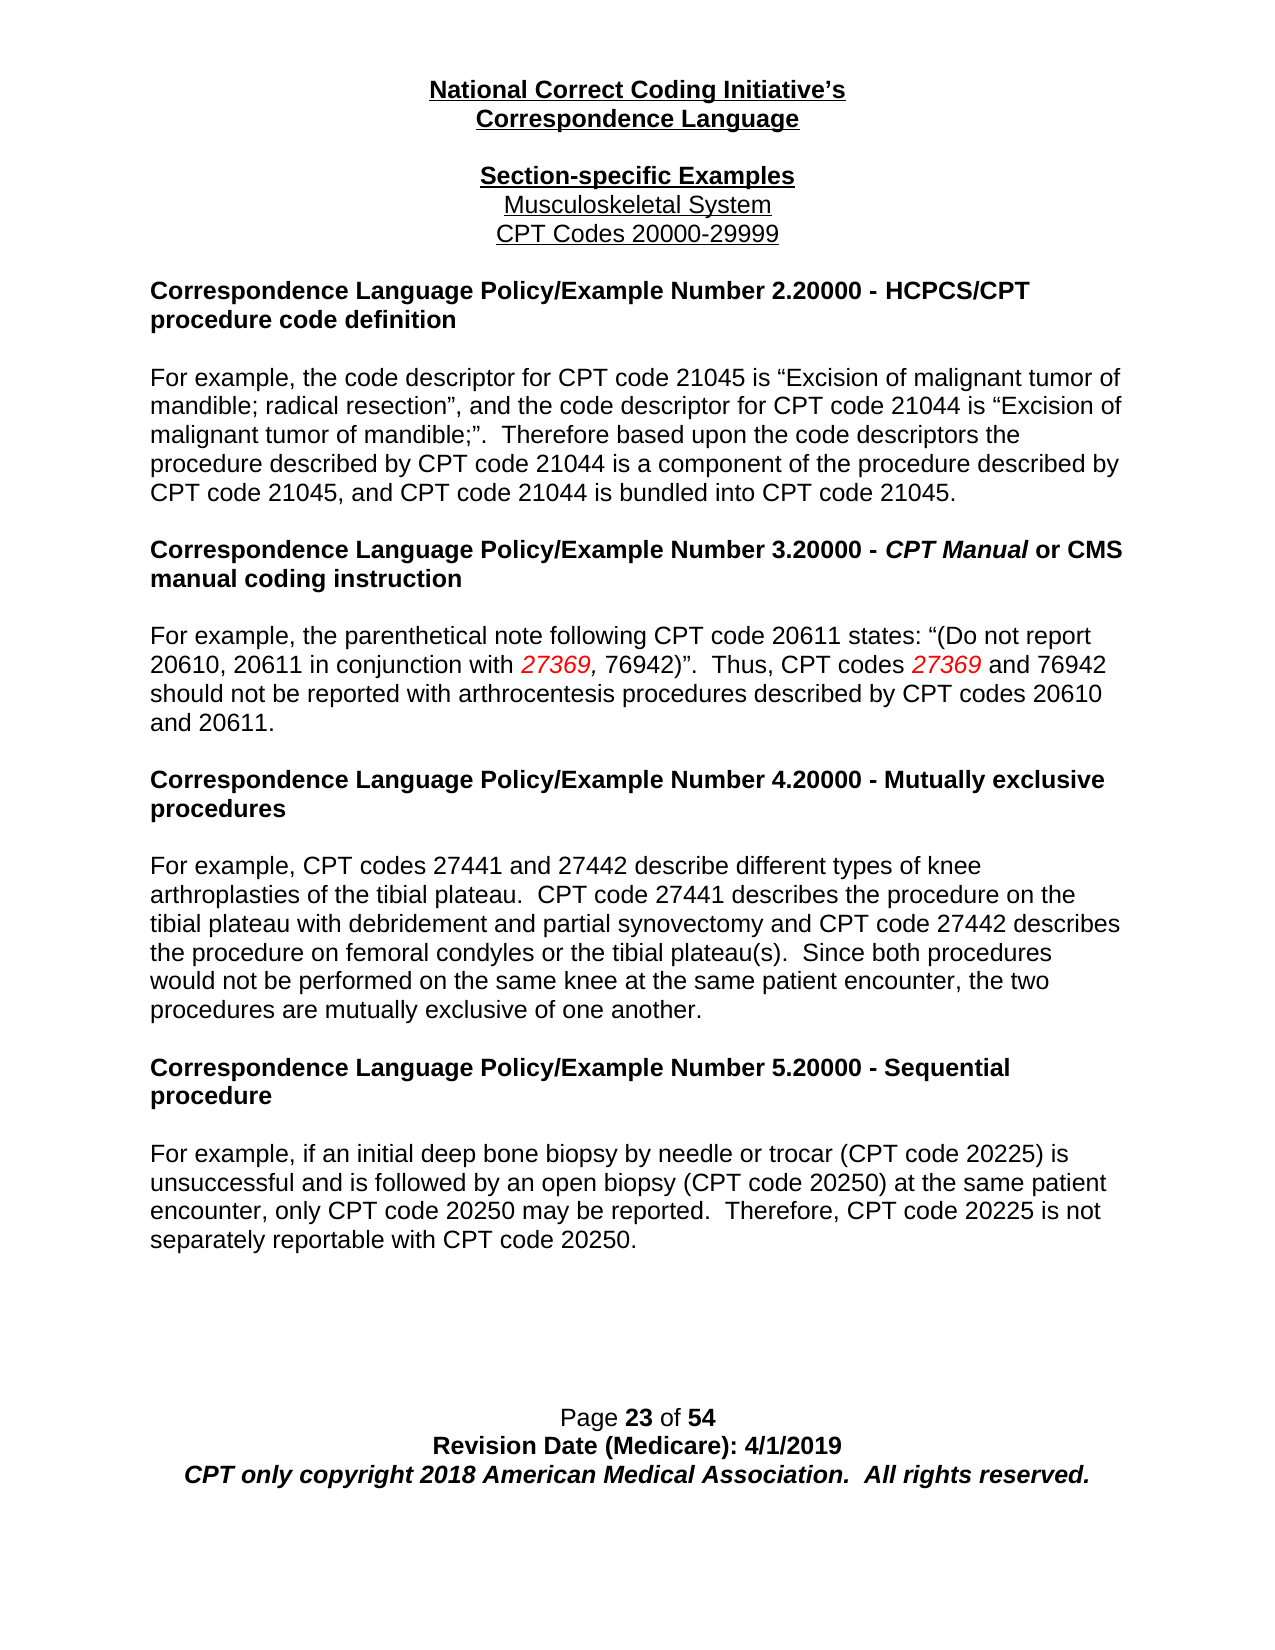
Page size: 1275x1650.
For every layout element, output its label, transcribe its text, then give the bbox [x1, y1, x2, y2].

subtitle Correspondence Language Policy/Example Number 2.20000 - HCPCS/CPT procedure code definition [150, 276, 1125, 334]
subtitle Correspondence Language Policy/Example Number 4.20000 - Mutually exclusive procedures [150, 765, 1125, 822]
text For example, CPT codes 27441 and 27442 describe different types of knee arthroplasties of the tibial plateau. CPT code 27441 describes the procedure on the tibial plateau with debridement and partial synovectomy and CPT code 27442 describes the procedure on femoral condyles or the tibial plateau(s). Since both procedures would not be performed on the same knee at the same patient encounter, the two procedures are mutually exclusive of one another. [150, 851, 1125, 1024]
text For example, if an initial deep bone biopsy by needle or trocar (CPT code 20225) is unsuccessful and is followed by an open biopsy (CPT code 20250) at the same patient encounter, only CPT code 20250 may be reported. Therefore, CPT code 20225 is not separately reportable with CPT code 20250. [150, 1139, 1125, 1254]
text For example, the code descriptor for CPT code 21045 is “Excision of malignant tumor of mandible; radical resection”, and the code descriptor for CPT code 21044 is “Excision of malignant tumor of mandible;”. Therefore based upon the code descriptors the procedure described by CPT code 21044 is a component of the procedure described by CPT code 21045, and CPT code 21044 is bundled into CPT code 21045. [150, 362, 1125, 506]
text For example, the parenthetical note following CPT code 20611 states: “(Do not report 20610, 20611 in conjunction with 27369, 76942)”. Thus, CPT codes 27369 and 76942 should not be reported with arthrocentesis procedures described by CPT codes 20610 and 20611. [150, 621, 1125, 736]
subtitle Musculoskeletal System [150, 190, 1125, 219]
text Section-specific Examples [150, 161, 1125, 190]
subtitle Correspondence Language Policy/Example Number 3.20000 - CPT Manual or CMS manual coding instruction [150, 535, 1125, 592]
subtitle CPT Codes 20000-29999 [150, 219, 1125, 247]
subtitle Correspondence Language Policy/Example Number 5.20000 - Sequential procedure [150, 1052, 1125, 1110]
